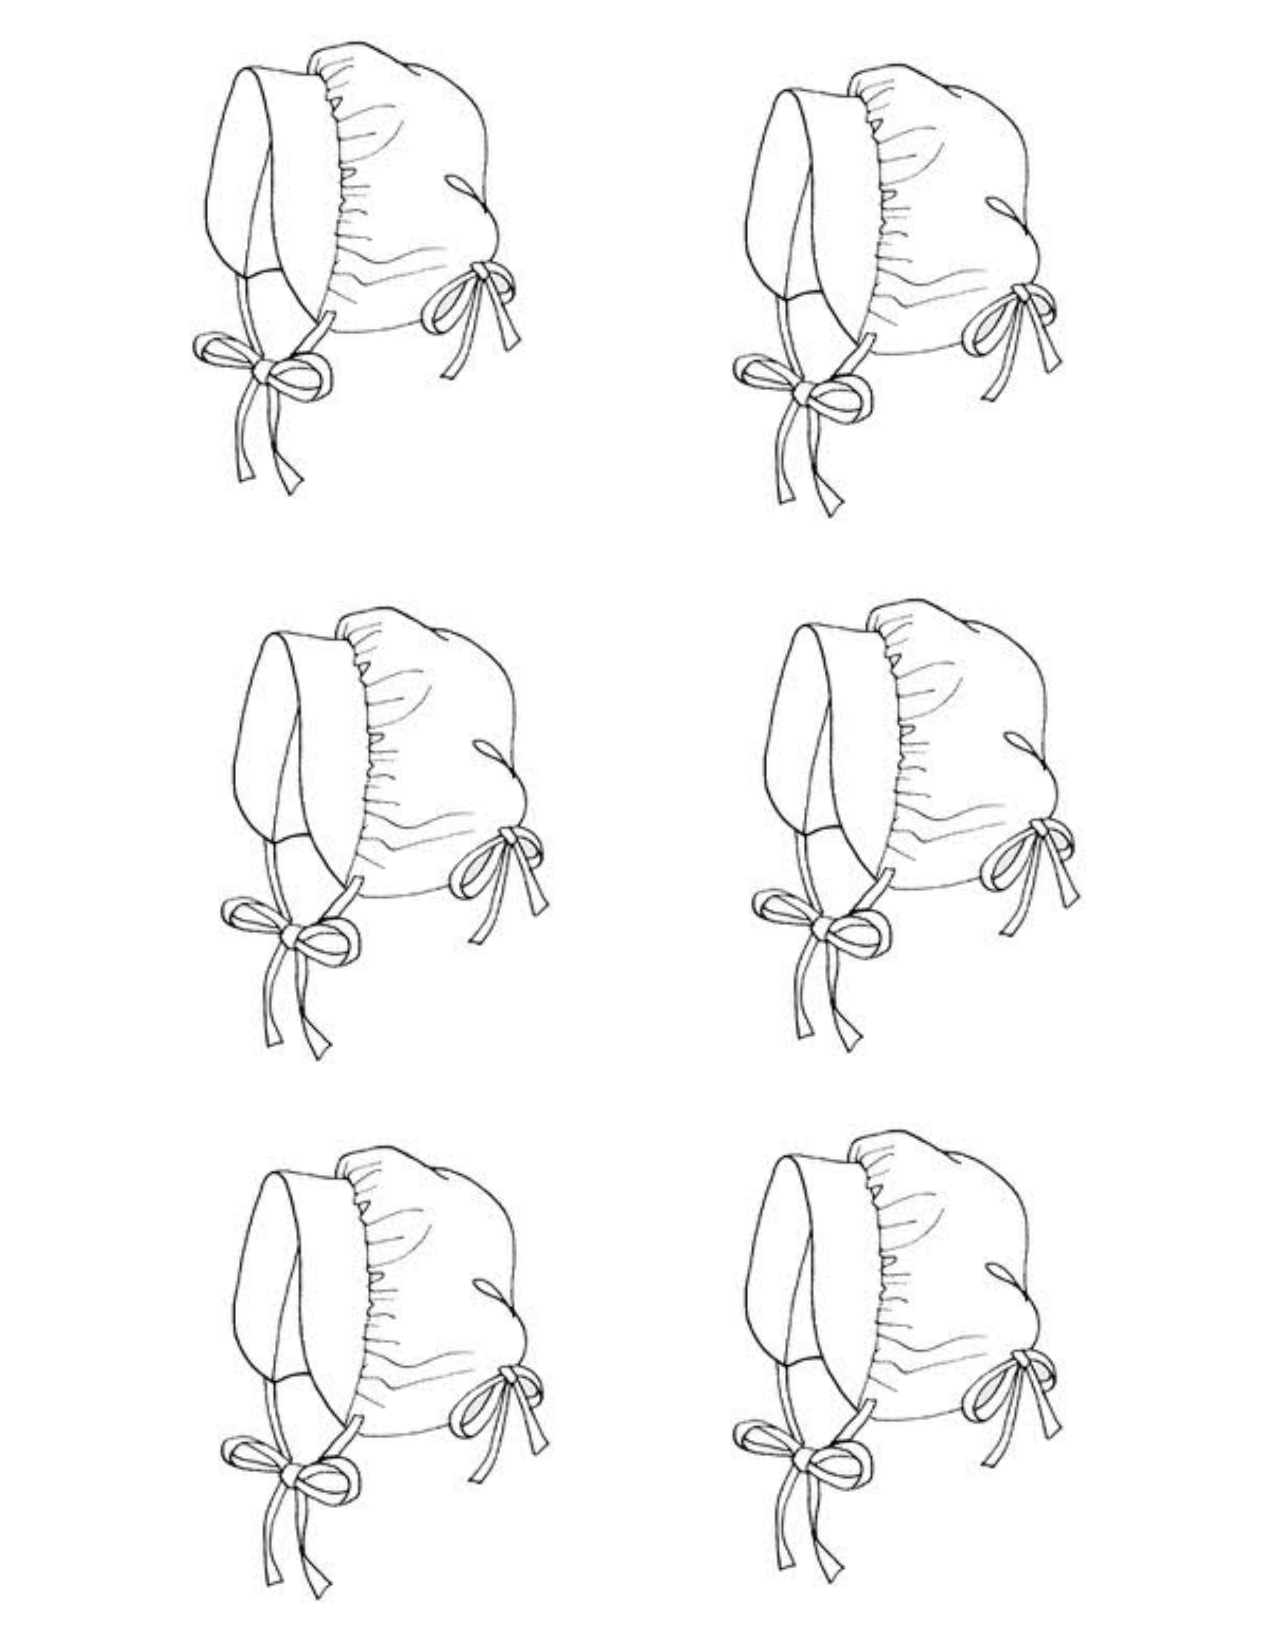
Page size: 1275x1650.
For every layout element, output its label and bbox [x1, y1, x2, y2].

picture [217, 599, 555, 1064]
picture [217, 1138, 555, 1603]
picture [748, 591, 1086, 1056]
picture [729, 56, 1068, 521]
picture [189, 34, 527, 499]
picture [729, 1122, 1068, 1587]
